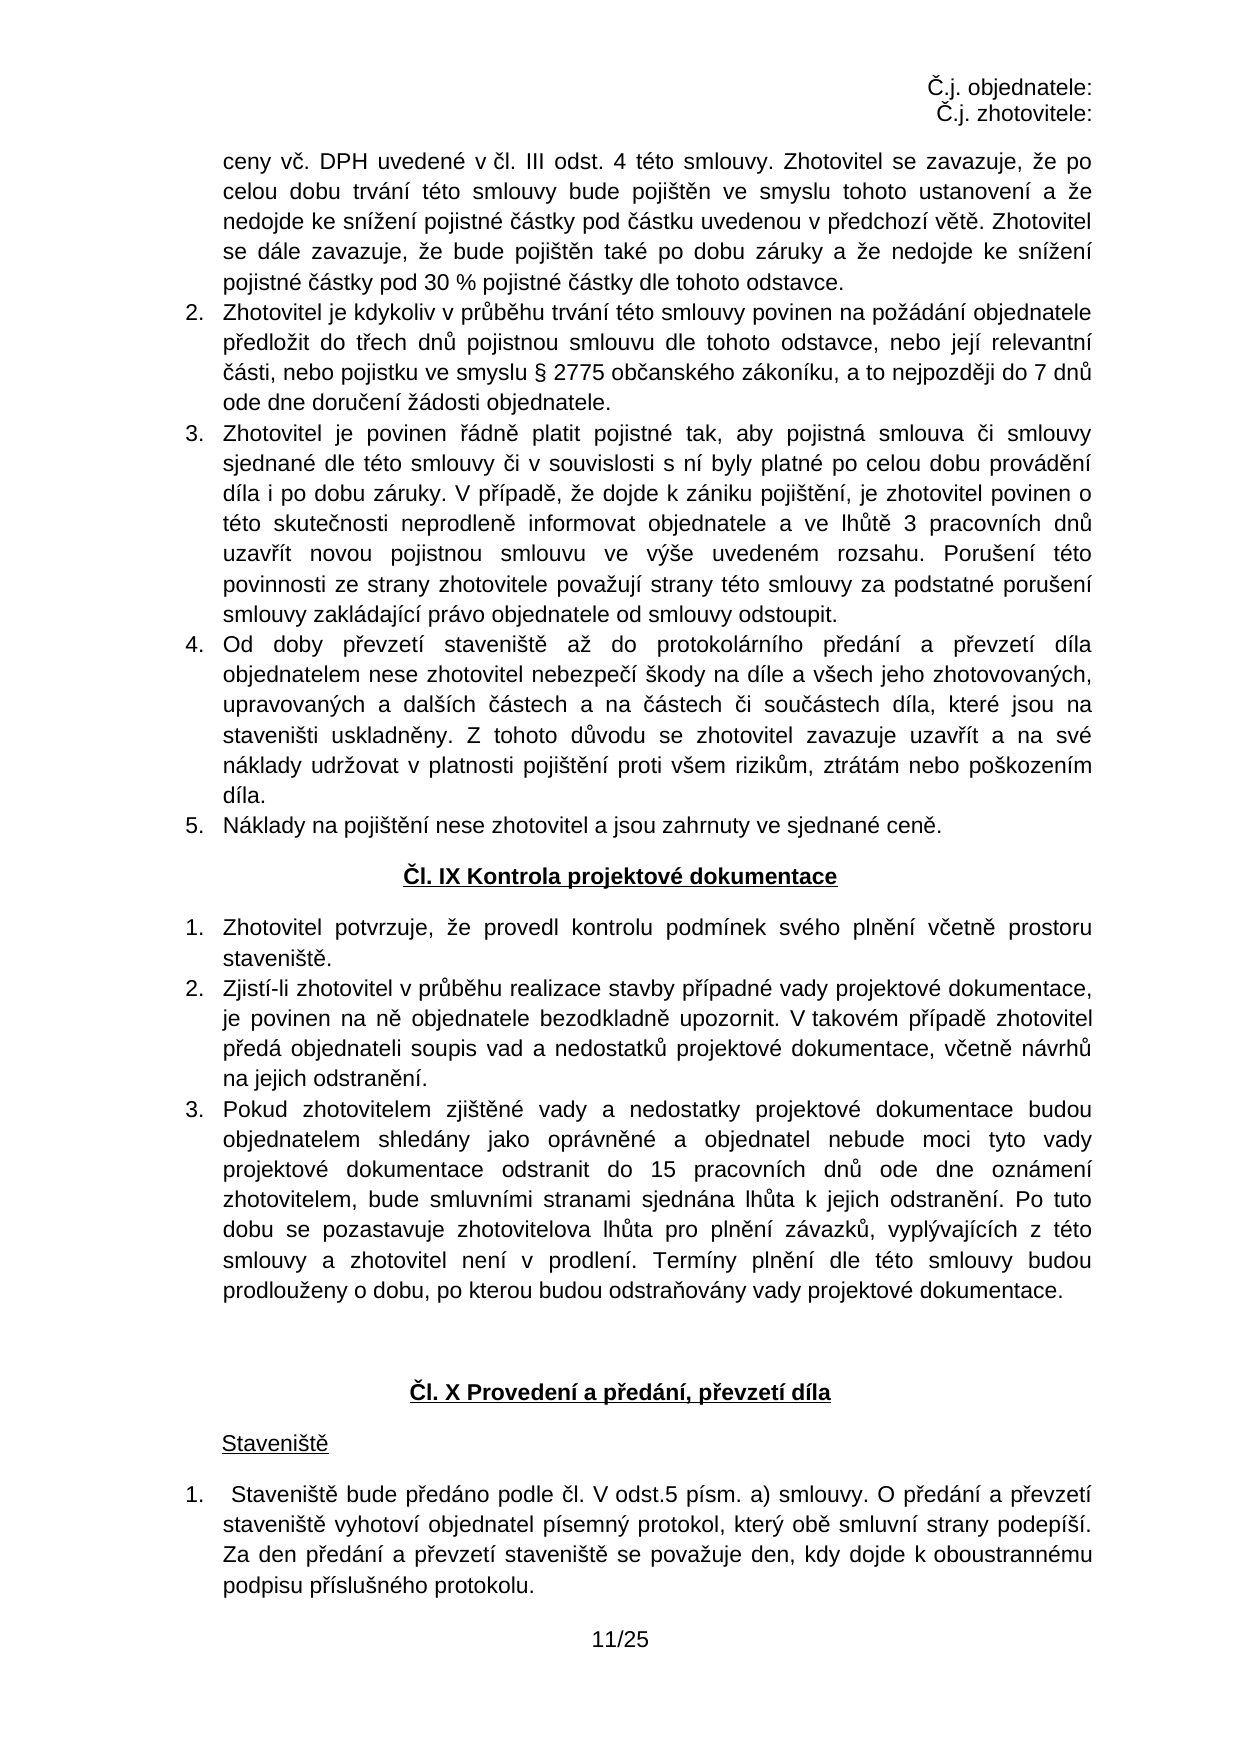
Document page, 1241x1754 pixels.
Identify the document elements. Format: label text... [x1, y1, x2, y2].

text Staveniště [148, 1430, 1093, 1456]
list Zhotovitel potvrzuje, že provedl kontrolu podmínek svého plnění včetně prostoru staveniště. [185, 914, 1093, 971]
list Zjistí-li zhotovitel v průběhu realizace stavby případné vady projektové dokumentace, je povinen na ně objednatele bezodkladně upozornit. V takovém případě zhotovitel předá objednateli soupis vad a nedostatků projektové dokumentace, včetně návrhů na jejich odstranění. [185, 975, 1093, 1092]
list Od doby převzetí staveniště až do protokolárního předání a převzetí díla objednatelem nese zhotovitel nebezpečí škody na díle a všech jeho zhotovovaných, upravovaných a dalších částech a na částech či součástech díla, které jsou na staveništi uskladněny. Z tohoto důvodu se zhotovitel zavazuje uzavřít a na své náklady udržovat v platnosti pojištění proti všem rizikům, ztrátám nebo poškozením díla. [185, 631, 1093, 808]
list Náklady na pojištění nese zhotovitel a jsou zahrnuty ve sjednané ceně. [185, 812, 1093, 838]
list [185, 148, 1093, 295]
list Zhotovitel je povinen řádně platit pojistné tak, aby pojistná smlouva či smlouvy sjednané dle této smlouvy či v souvislosti s ní byly platné po celou dobu provádění díla i po dobu záruky. V případě, že dojde k zániku pojištění, je zhotovitel povinen o této skutečnosti neprodleně informovat objednatele a ve lhůtě 3 pracovních dnů uzavřít novou pojistnou smlouvu ve výše uvedeném rozsahu. Porušení této povinnosti ze strany zhotovitele považují strany této smlouvy za podstatné porušení smlouvy zakládající právo objednatele od smlouvy odstoupit. [185, 419, 1093, 627]
text Čl. IX Kontrola projektové dokumentace [148, 863, 1093, 889]
list Pokud zhotovitelem zjištěné vady a nedostatky projektové dokumentace budou objednatelem shledány jako oprávněné a objednatel nebude moci tyto vady projektové dokumentace odstranit do 15 pracovních dnů ode dne oznámení zhotovitelem, bude smluvními stranami sjednána lhůta k jejich odstranění. Po tuto dobu se pozastavuje zhotovitelova lhůta pro plnění závazků, vyplývajících z této smlouvy a zhotovitel není v prodlení. Termíny plnění dle této smlouvy budou prodlouženy o dobu, po kterou budou odstraňovány vady projektové dokumentace. [185, 1096, 1093, 1303]
list Staveniště bude předáno podle čl. V odst.5 písm. a) smlouvy. O předání a převzetí staveniště vyhotoví objednatel písemný protokol, který obě smluvní strany podepíší. Za den předání a převzetí staveniště se považuje den, kdy dojde k oboustrannému podpisu příslušného protokolu. [185, 1481, 1093, 1598]
list Zhotovitel je kdykoliv v průběhu trvání této smlouvy povinen na požádání objednatele předložit do třech dnů pojistnou smlouvu dle tohoto odstavce, nebo její relevantní části, nebo pojistku ve smyslu § 2775 občanského zákoníku, a to nejpozději do 7 dnů ode dne doručení žádosti objednatele. [185, 299, 1093, 416]
text Čl. X Provedení a předání, převzetí díla [148, 1379, 1093, 1405]
